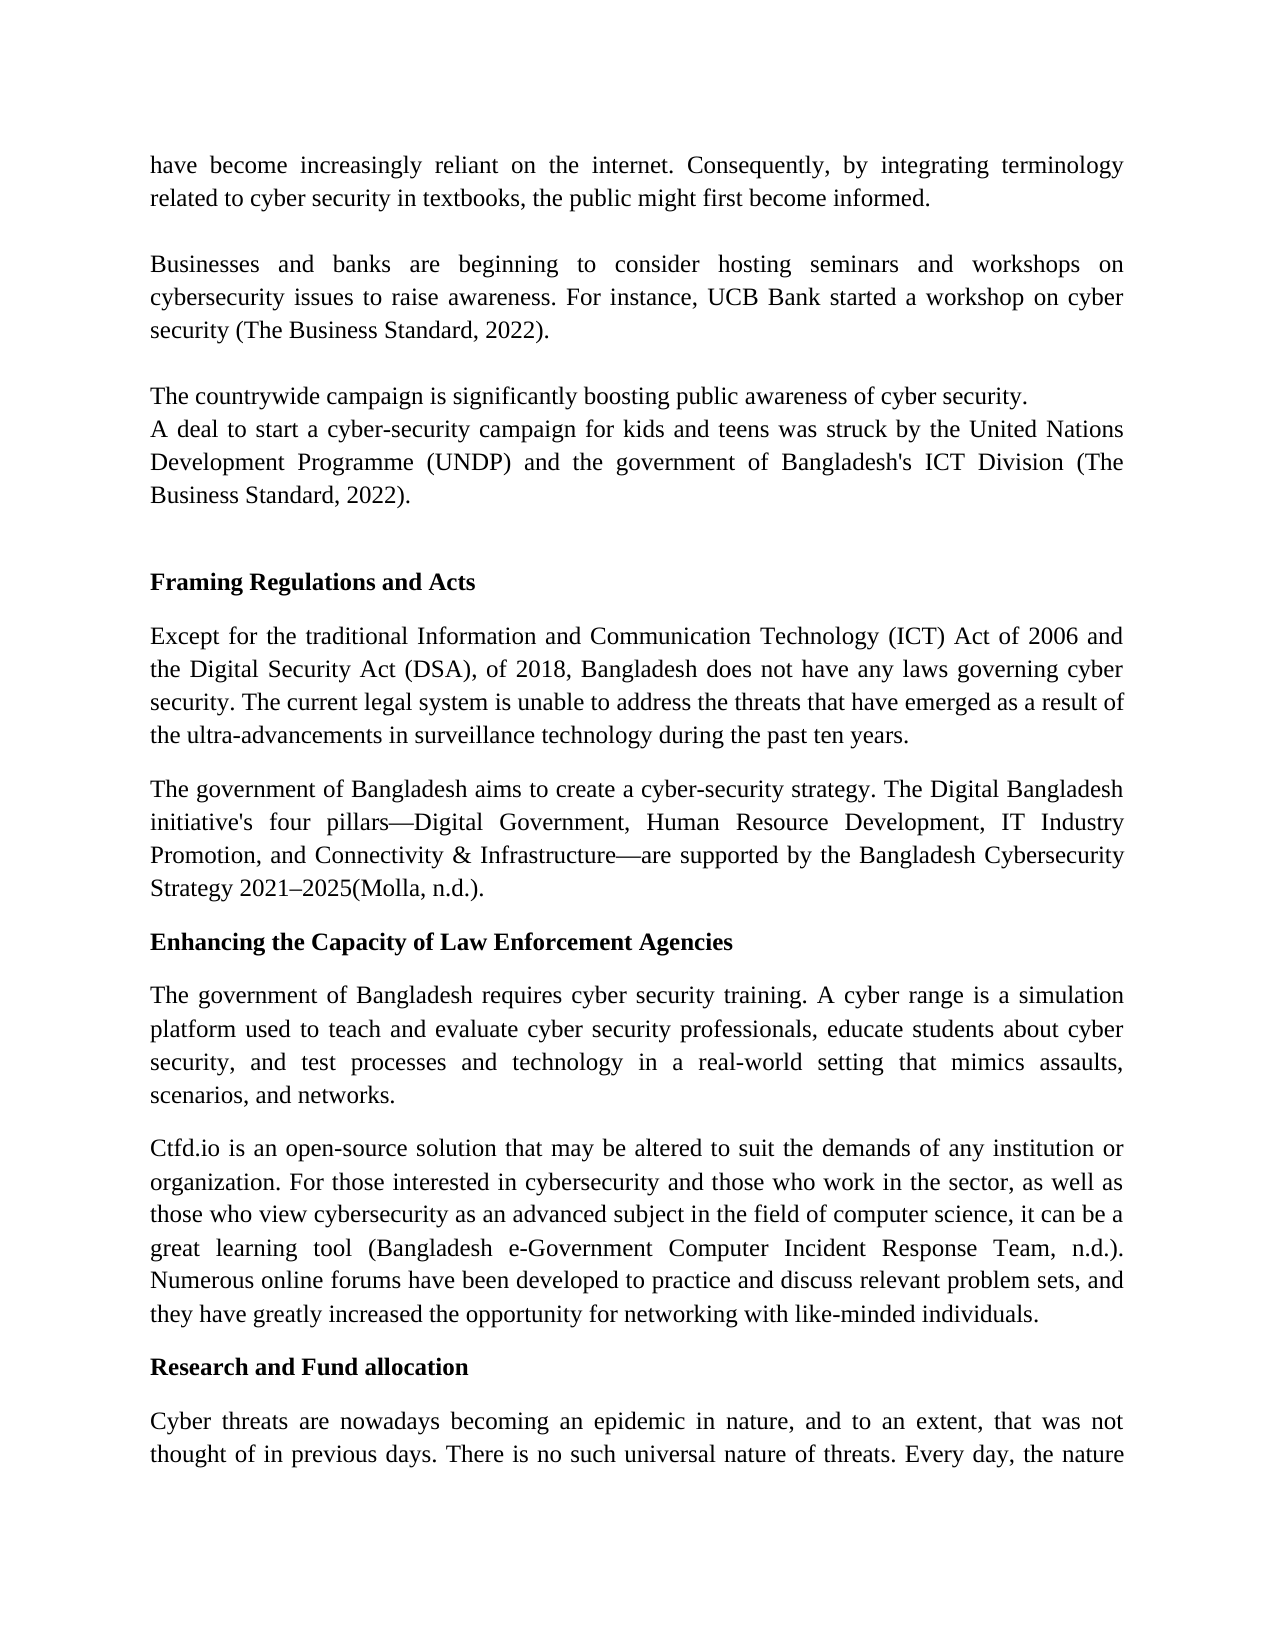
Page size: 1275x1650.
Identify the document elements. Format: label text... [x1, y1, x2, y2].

text The government of Bangladesh aims to create a cyber-security strategy. The Digital Bangladesh initiative's four pillars—Digital Government, Human Resource Development, IT Industry Promotion, and Connectivity & Infrastructure—are supported by the Bangladesh Cybersecurity Strategy 2021–2025(Molla, n.d.). [150, 774, 1125, 902]
text Research and Fund allocation [150, 1352, 1125, 1381]
text Enhancing the Capacity of Law Enforcement Agencies [150, 927, 1125, 956]
text Ctfd.io is an open-source solution that may be altered to suit the demands of any institution or organization. For those interested in cybersecurity and those who work in the sector, as well as those who view cybersecurity as an advanced subject in the field of computer science, it can be a great learning tool (Bangladesh e-Government Computer Incident Response Team, n.d.). Numerous online forums have been developed to practice and discuss relevant problem sets, and they have greatly increased the opportunity for networking with like-minded individuals. [150, 1133, 1125, 1327]
text The countrywide campaign is significantly boosting public awareness of cyber security. [150, 381, 1125, 410]
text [150, 1406, 1125, 1468]
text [150, 150, 1125, 212]
text A deal to start a cyber-security campaign for kids and teens was struck by the United Nations Development Programme (UNDP) and the government of Bangladesh's ICT Division (The Business Standard, 2022). [150, 414, 1125, 509]
text Businesses and banks are beginning to consider hosting seminars and workshops on cybersecurity issues to raise awareness. For instance, UCB Bank started a workshop on cyber security (The Business Standard, 2022). [150, 249, 1125, 344]
text Framing Regulations and Acts [150, 567, 1125, 596]
text The government of Bangladesh requires cyber security training. A cyber range is a simulation platform used to teach and evaluate cyber security professionals, educate students about cyber security, and test processes and technology in a real-world setting that mimics assaults, scenarios, and networks. [150, 981, 1125, 1108]
text Except for the traditional Information and Communication Technology (ICT) Act of 2006 and the Digital Security Act (DSA), of 2018, Bangladesh does not have any laws governing cyber security. The current legal system is unable to address the threats that have emerged as a result of the ultra-advancements in surveillance technology during the past ten years. [150, 621, 1125, 749]
